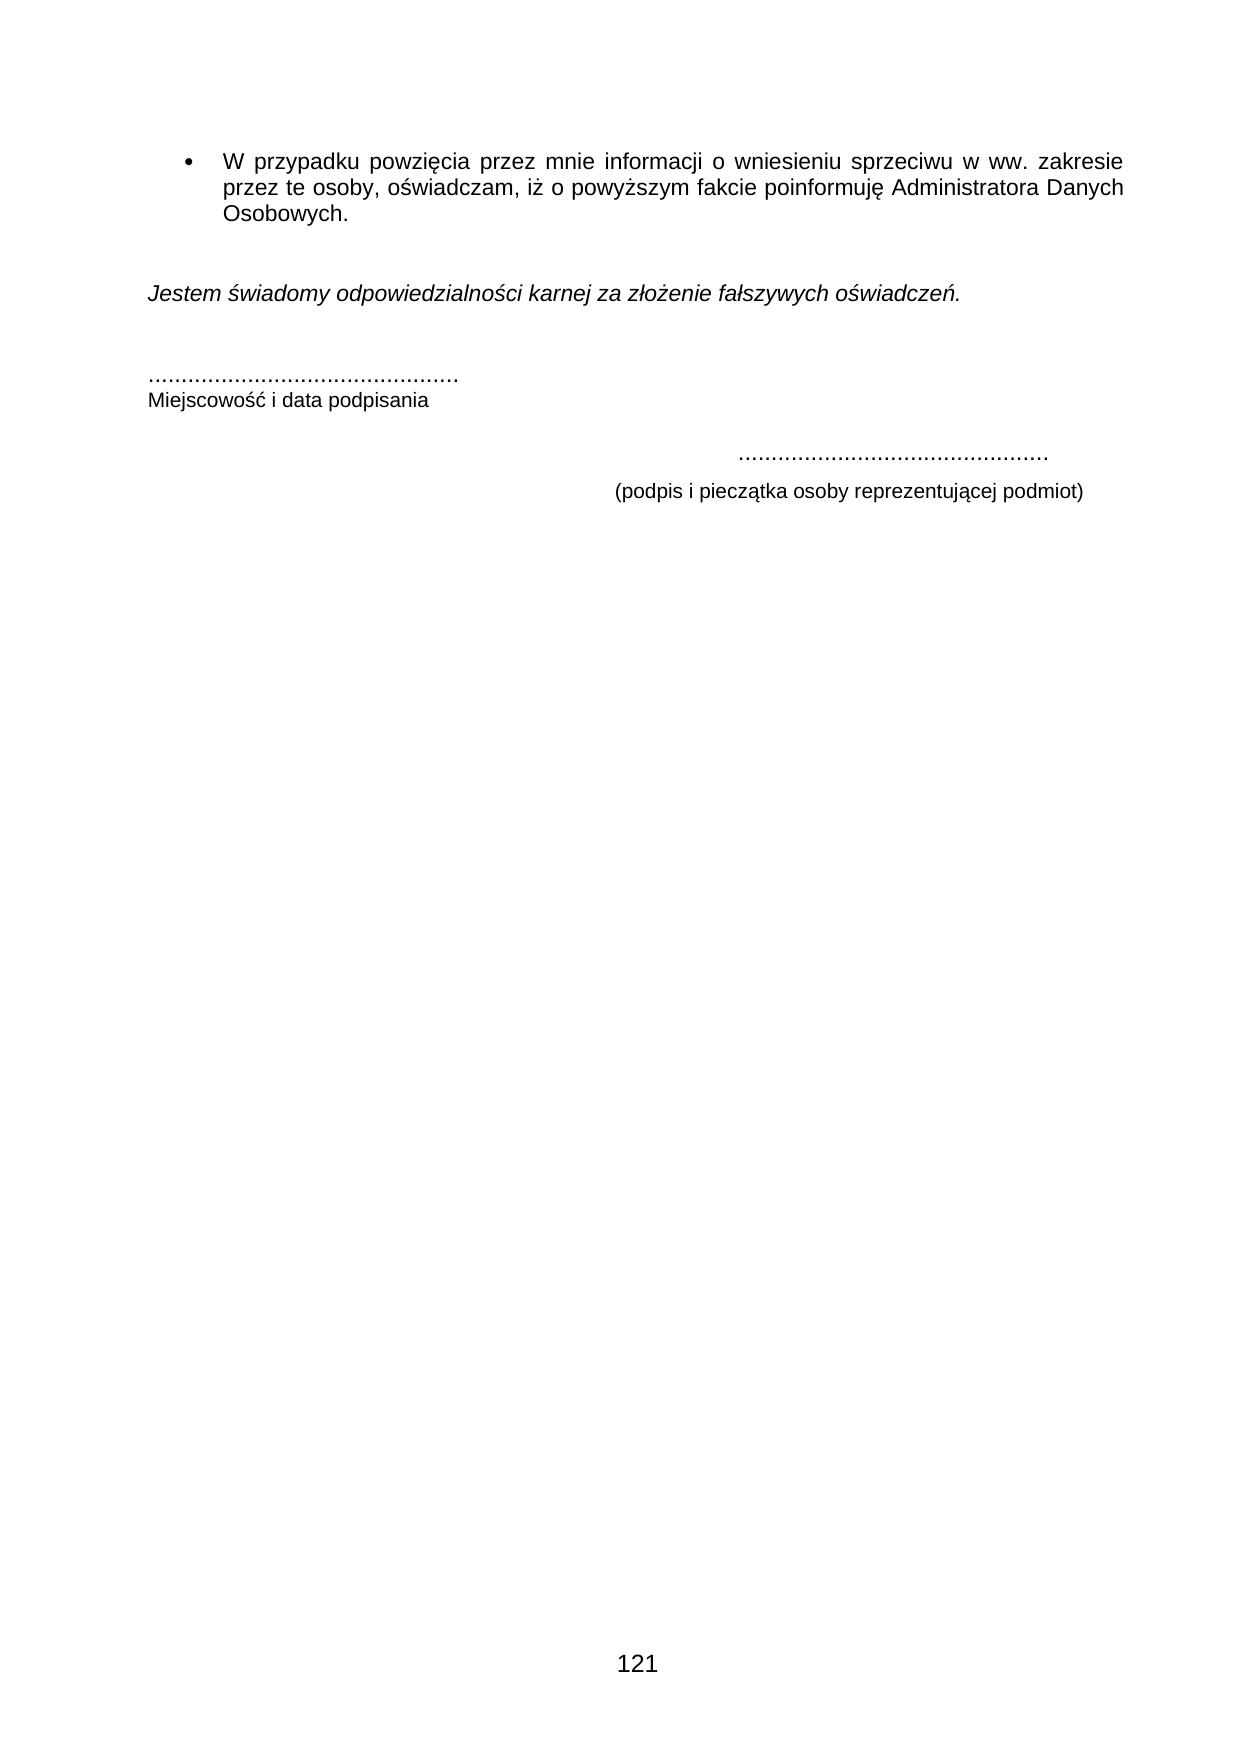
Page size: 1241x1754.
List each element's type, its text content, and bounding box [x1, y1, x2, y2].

text (podpis i pieczątka osoby reprezentującej podmiot) [443, 479, 1125, 503]
text Miejscowość i data podpisania [148, 387, 1125, 411]
list W przypadku powzięcia przez mnie informacji o wniesieniu sprzeciwu w ww. zakresie przez te osoby, oświadczam, iż o powyższym fakcie poinformuję Administratora Danych Osobowych. [185, 148, 1125, 227]
text Jestem świadomy odpowiedzialności karnej za złożenie fałszywych oświadczeń. [148, 279, 1125, 306]
text ............................................... [664, 438, 1125, 465]
text ............................................... [148, 360, 1125, 387]
